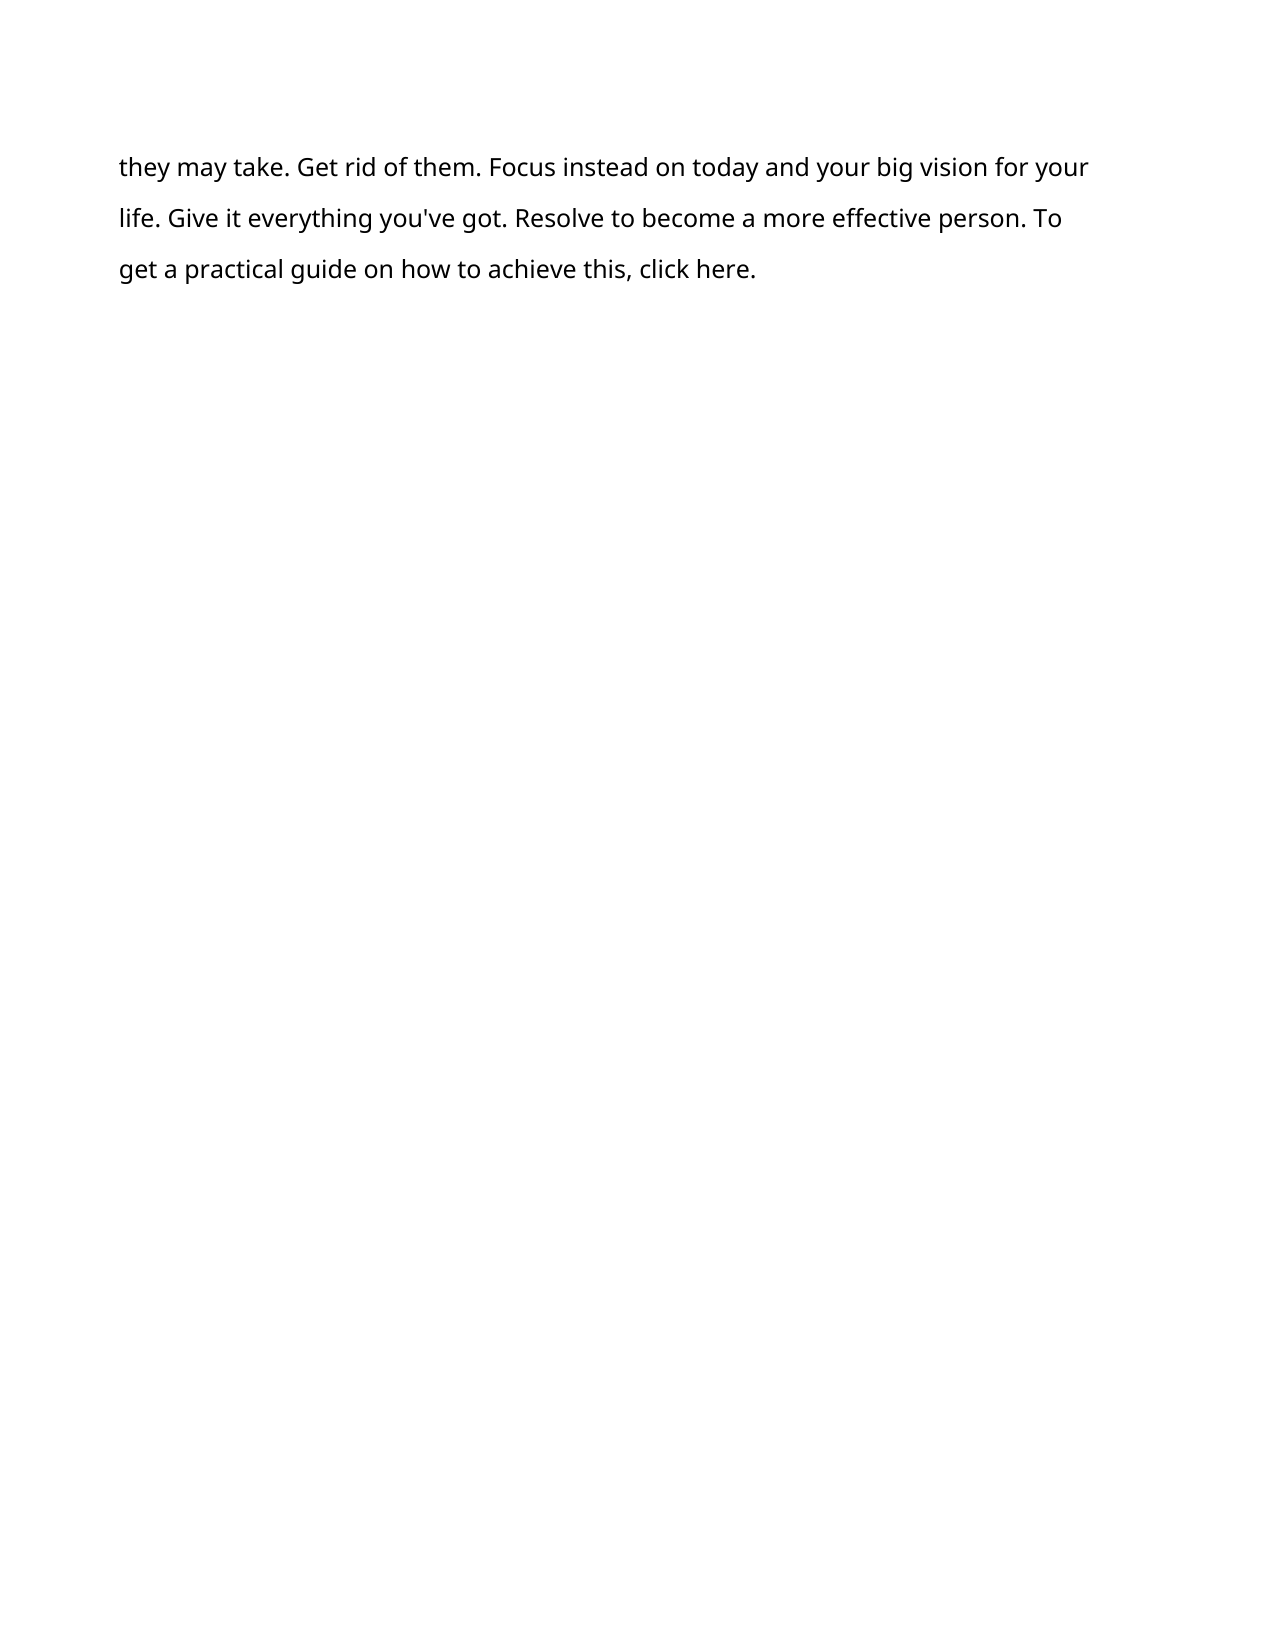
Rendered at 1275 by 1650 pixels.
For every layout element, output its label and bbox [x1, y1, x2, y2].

text [119, 150, 1106, 286]
